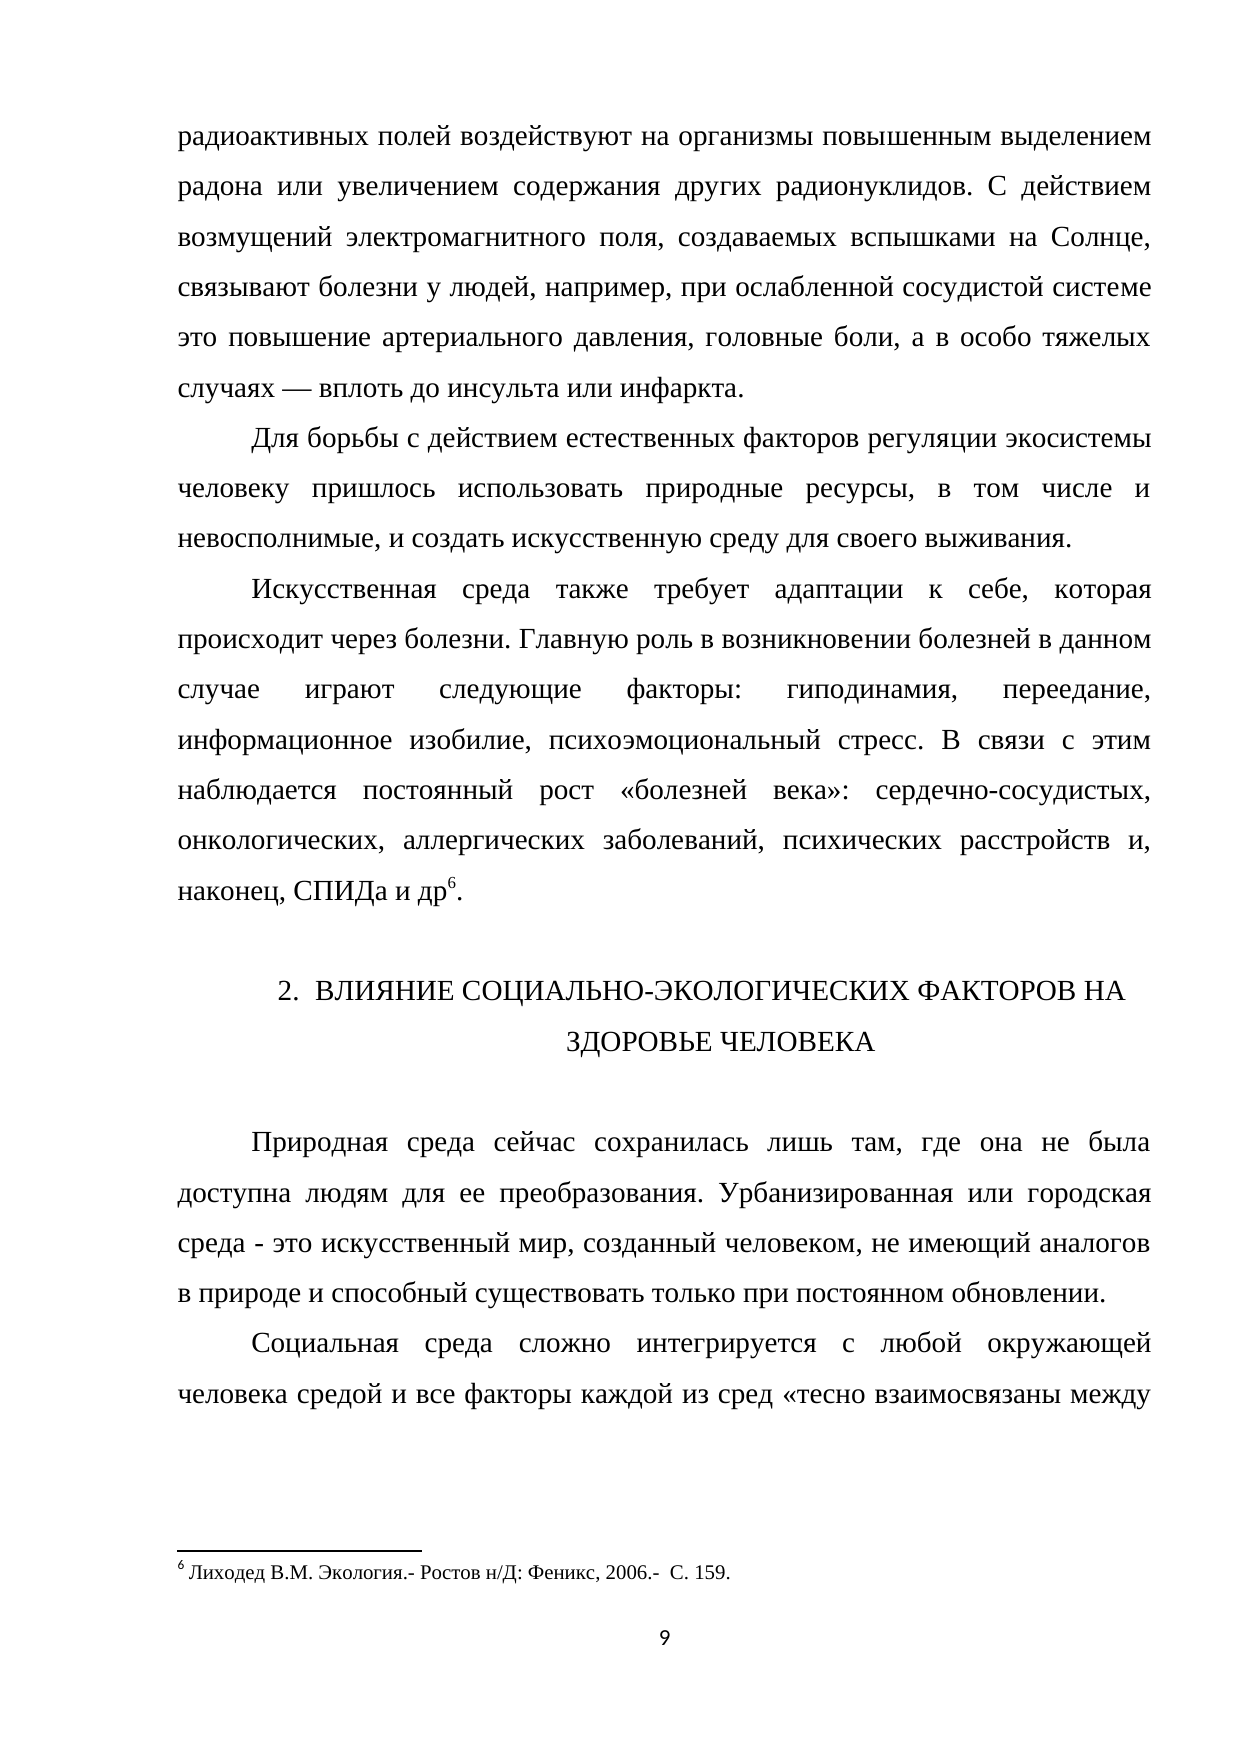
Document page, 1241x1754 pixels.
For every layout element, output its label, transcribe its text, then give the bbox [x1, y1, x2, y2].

text Искусственная среда также требует адаптации к себе, которая происходит через болезни. Главную роль в возникновении болезней в данном случае играют следующие факторы: гиподинамия, переедание, информационное изобилие, психоэмоциональный стресс. В связи с этим наблюдается постоянный рост «болезней века»: сердечно-сосудистых, онкологических, аллергических заболеваний, психических расстройств и, наконец, СПИДа и др. [177, 571, 1152, 906]
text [177, 1326, 1152, 1409]
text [177, 118, 1152, 403]
list ВЛИЯНИЕ СОЦИАЛЬНО-ЭКОЛОГИЧЕСКИХ ФАКТОРОВ НА ЗДОРОВЬЕ ЧЕЛОВЕКА [252, 973, 1152, 1057]
text Природная среда сейчас сохранилась лишь там, где она не была доступна людям для ее преобразования. Урбанизированная или городская среда - это искусственный мир, созданный человеком, не имеющий аналогов в природе и способный существовать только при постоянном обновлении. [177, 1124, 1152, 1309]
text Для борьбы с действием естественных факторов регуляции экосистемы человеку пришлось использовать природные ресурсы, в том числе и невосполнимые, и создать искусственную среду для своего выживания. [177, 420, 1152, 554]
